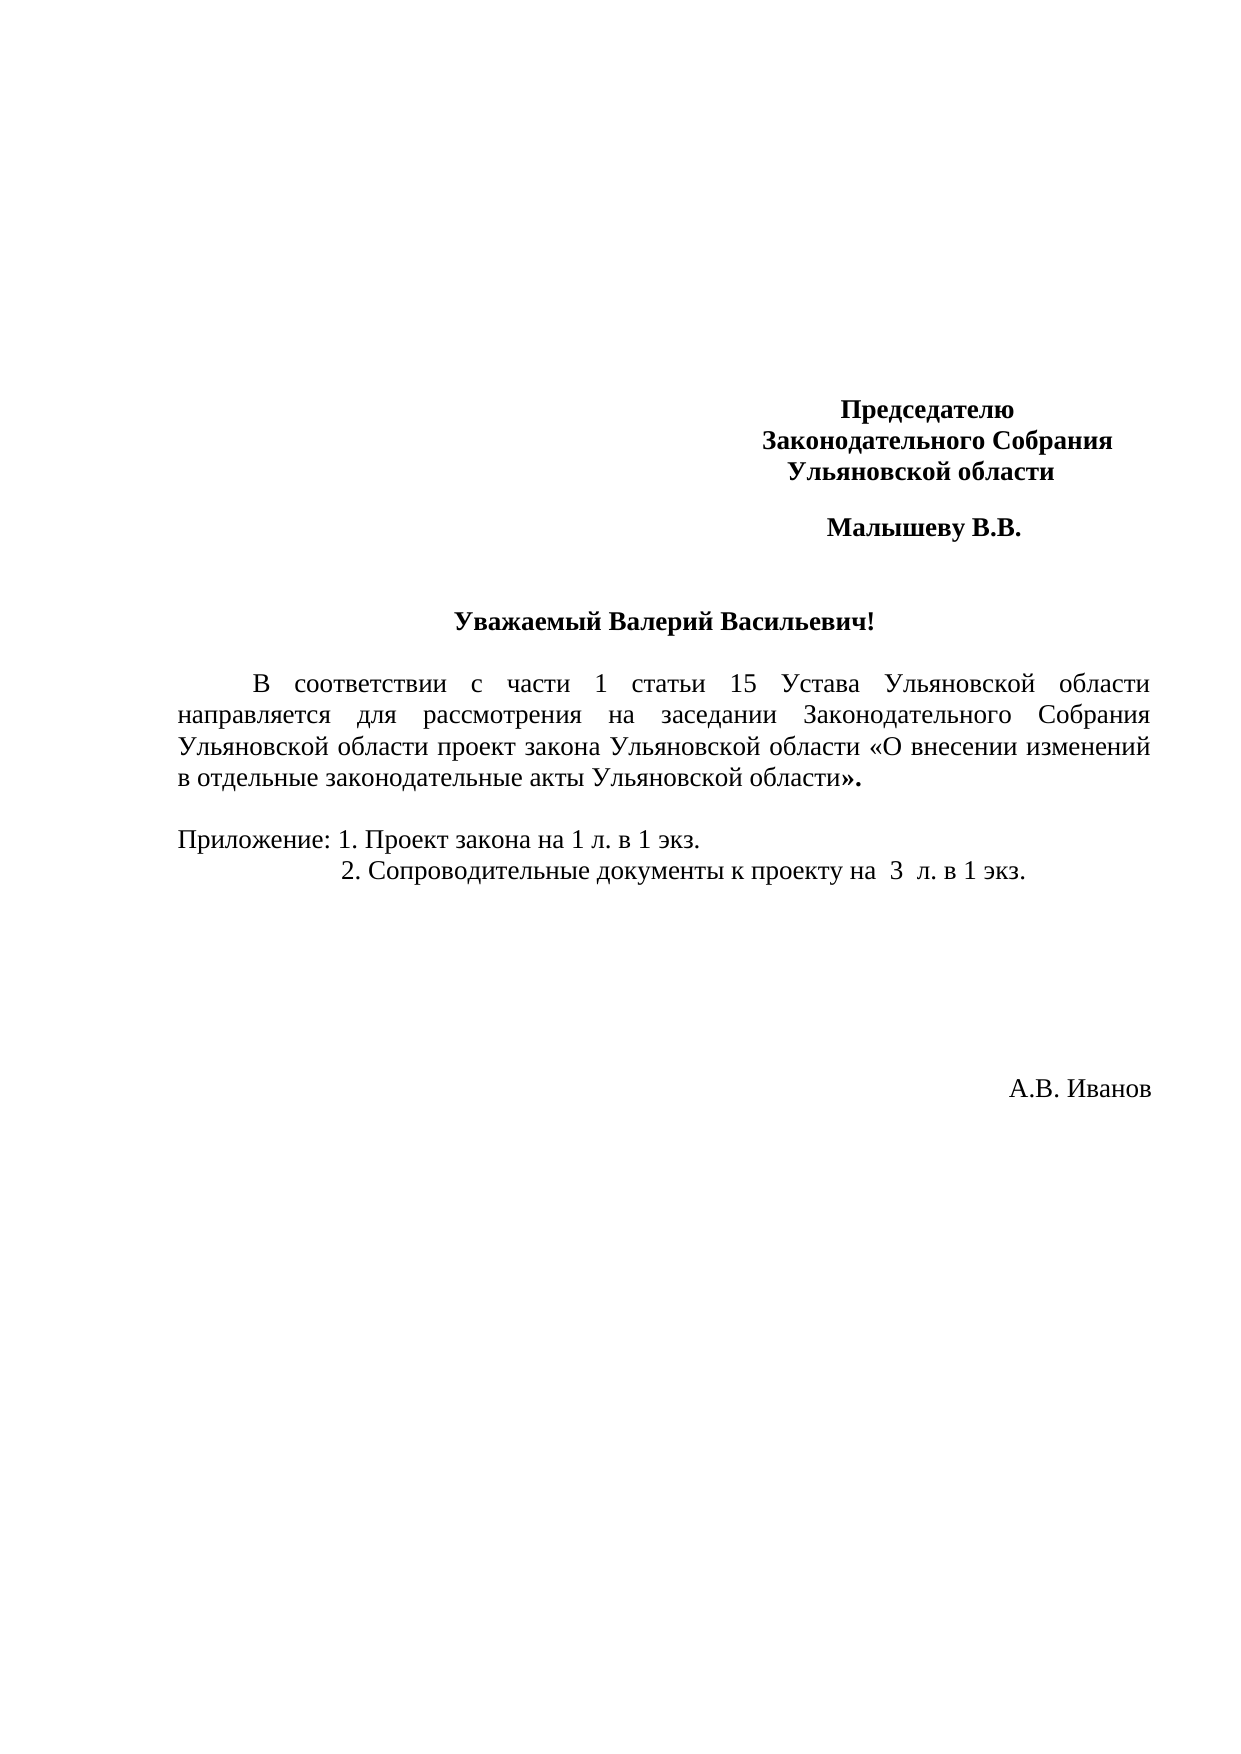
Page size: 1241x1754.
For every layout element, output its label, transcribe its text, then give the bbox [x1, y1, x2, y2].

text Уважаемый Валерий Васильевич! [177, 605, 1152, 636]
text Малышеву В.В. [177, 512, 1152, 543]
text В соответствии с части 1 статьи 15 Устава Ульяновской области направляется для рассмотрения на заседании Законодательного Собрания Ульяновской области проект закона Ульяновской области «О внесении изменений в отдельные законодательные акты Ульяновской области». [177, 667, 1152, 792]
text 2. Сопроводительные документы к проекту на 3 л. в 1 экз. [177, 854, 1152, 885]
text Председателю [177, 393, 1152, 424]
text Ульяновской области [177, 455, 1152, 486]
text Приложение: 1. Проект закона на . в 1 экз. [177, 823, 1152, 854]
text А.В. Иванов [177, 1072, 1152, 1103]
text Законодательного Собрания [177, 424, 1152, 455]
